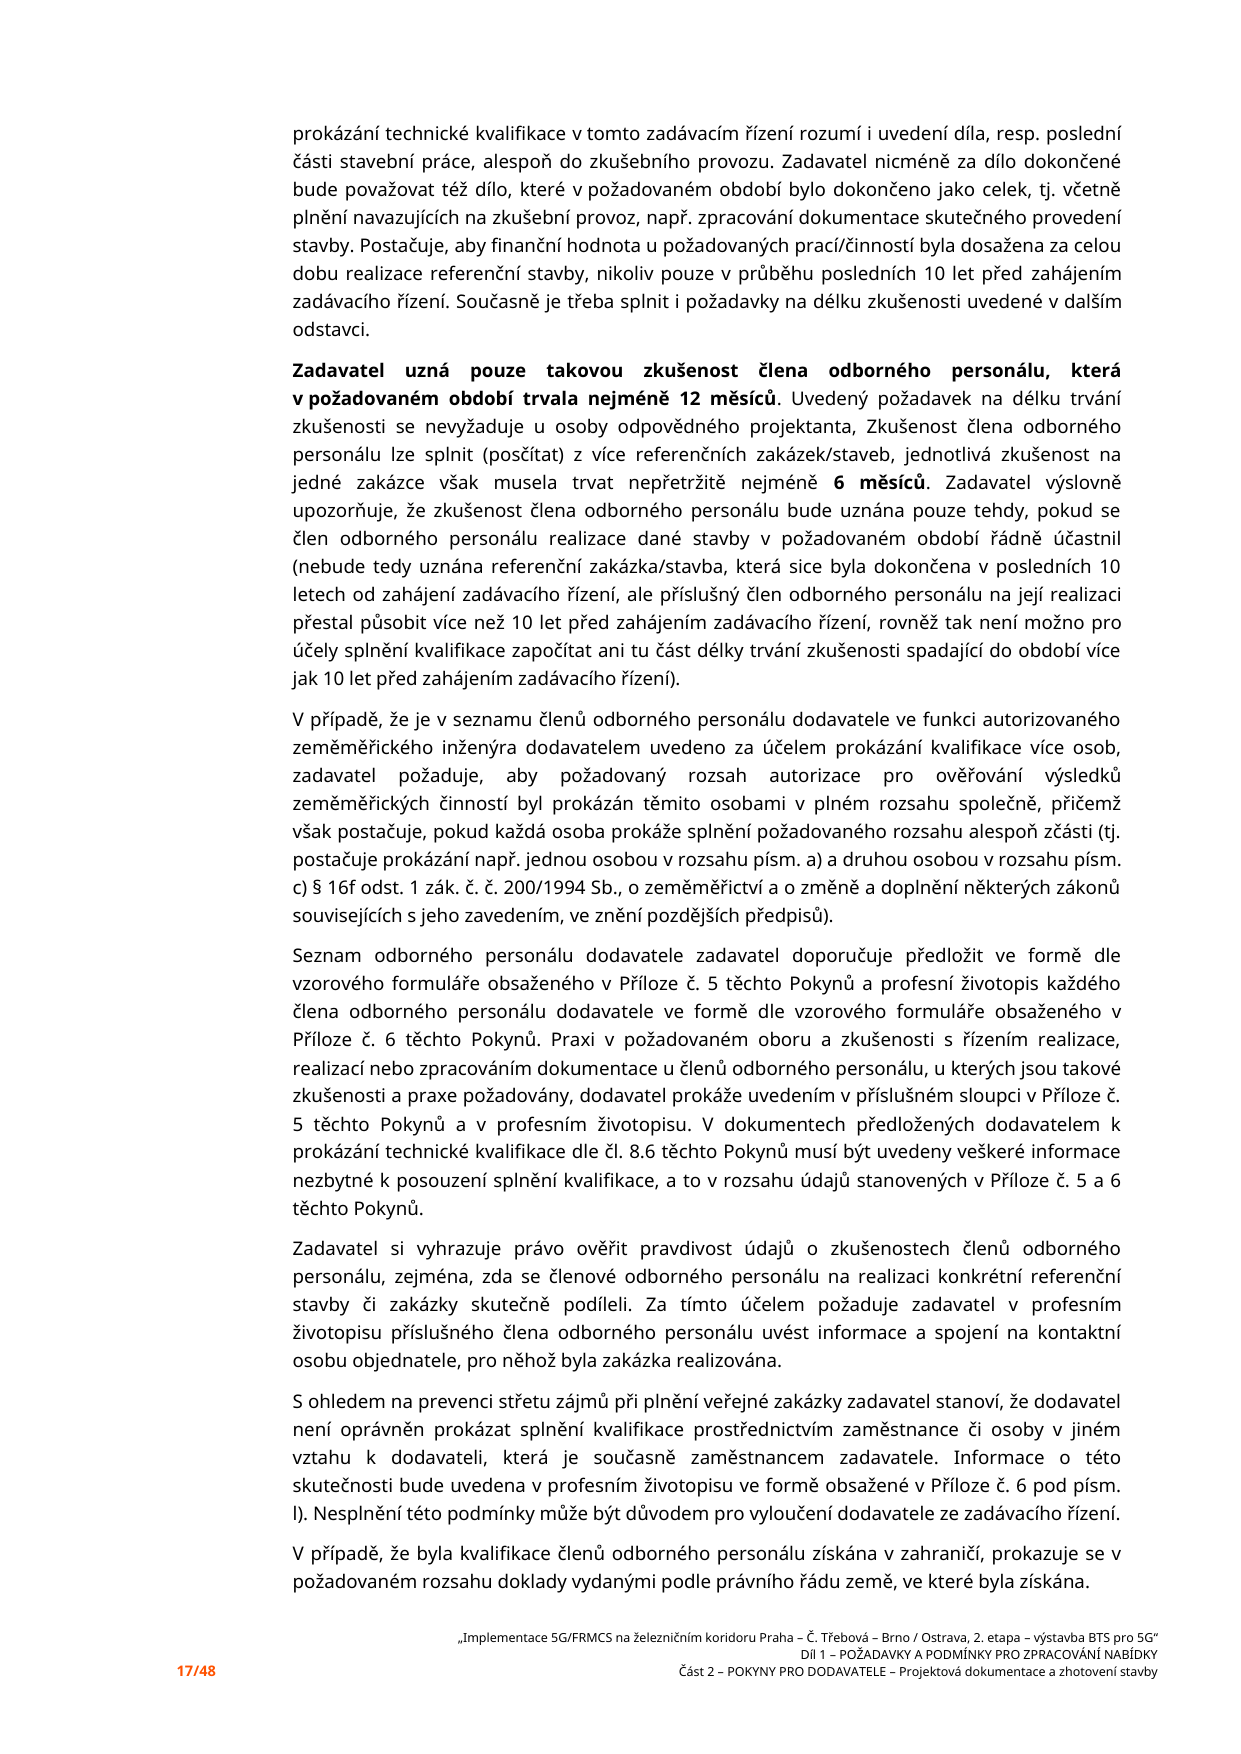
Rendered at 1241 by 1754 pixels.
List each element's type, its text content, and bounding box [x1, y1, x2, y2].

text Zadavatel uzná pouze takovou zkušenost člena odborného personálu, která v požadovaném období trvala nejméně 12 měsíců. Uvedený požadavek na délku trvání zkušenosti se nevyžaduje u osoby odpovědného projektanta, Zkušenost člena odborného personálu lze splnit (posčítat) z více referenčních zakázek/staveb, jednotlivá zkušenost na jedné zakázce však musela trvat nepřetržitě nejméně 6 měsíců. Zadavatel výslovně upozorňuje, že zkušenost člena odborného personálu bude uznána pouze tehdy, pokud se člen odborného personálu realizace dané stavby v požadovaném období řádně účastnil (nebude tedy uznána referenční zakázka/stavba, která sice byla dokončena v posledních 10 letech od zahájení zadávacího řízení, ale příslušný člen odborného personálu na její realizaci přestal působit více než 10 let před zahájením zadávacího řízení, rovněž tak není možno pro účely splnění kvalifikace započítat ani tu část délky trvání zkušenosti spadající do období více jak 10 let před zahájením zadávacího řízení). [292, 357, 1122, 691]
text Seznam odborného personálu dodavatele zadavatel doporučuje předložit ve formě dle vzorového formuláře obsaženého v Příloze č. 5 těchto Pokynů a profesní životopis každého člena odborného personálu dodavatele ve formě dle vzorového formuláře obsaženého v Příloze č. 6 těchto Pokynů. Praxi v požadovaném oboru a zkušenosti s řízením realizace, realizací nebo zpracováním dokumentace u členů odborného personálu, u kterých jsou takové zkušenosti a praxe požadovány, dodavatel prokáže uvedením v příslušném sloupci v Příloze č. 5 těchto Pokynů a v profesním životopisu. V dokumentech předložených dodavatelem k prokázání technické kvalifikace dle čl. 8.6 těchto Pokynů musí být uvedeny veškeré informace nezbytné k posouzení splnění kvalifikace, a to v rozsahu údajů stanovených v Příloze č. 5 a 6 těchto Pokynů. [292, 943, 1122, 1220]
text V případě, že je v seznamu členů odborného personálu dodavatele ve funkci autorizovaného zeměměřického inženýra dodavatelem uvedeno za účelem prokázání kvalifikace více osob, zadavatel požaduje, aby požadovaný rozsah autorizace pro ověřování výsledků zeměměřických činností byl prokázán těmito osobami v plném rozsahu společně, přičemž však postačuje, pokud každá osoba prokáže splnění požadovaného rozsahu alespoň zčásti (tj. postačuje prokázání např. jednou osobou v rozsahu písm. a) a druhou osobou v rozsahu písm. c) § 16f odst. 1 zák. č. č. 200/1994 Sb., o zeměměřictví a o změně a doplnění některých zákonů souvisejících s jeho zavedením, ve znění pozdějších předpisů). [292, 706, 1122, 928]
text S ohledem na prevenci střetu zájmů při plnění veřejné zakázky zadavatel stanoví, že dodavatel není oprávněn prokázat splnění kvalifikace prostřednictvím zaměstnance či osoby v jiném vztahu k dodavateli, která je současně zaměstnancem zadavatele. Informace o této skutečnosti bude uvedena v profesním životopisu ve formě obsažené v Příloze č. 6 pod písm. l). Nesplnění této podmínky může být důvodem pro vyloučení dodavatele ze zadávacího řízení. [292, 1388, 1122, 1526]
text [292, 121, 1122, 342]
text V případě, že byla kvalifikace členů odborného personálu získána v zahraničí, prokazuje se v požadovaném rozsahu doklady vydanými podle právního řádu země, ve které byla získána. [292, 1541, 1122, 1594]
text Zadavatel si vyhrazuje právo ověřit pravdivost údajů o zkušenostech členů odborného personálu, zejména, zda se členové odborného personálu na realizaci konkrétní referenční stavby či zakázky skutečně podíleli. Za tímto účelem požaduje zadavatel v profesním životopisu příslušného člena odborného personálu uvést informace a spojení na kontaktní osobu objednatele, pro něhož byla zakázka realizována. [292, 1235, 1122, 1373]
